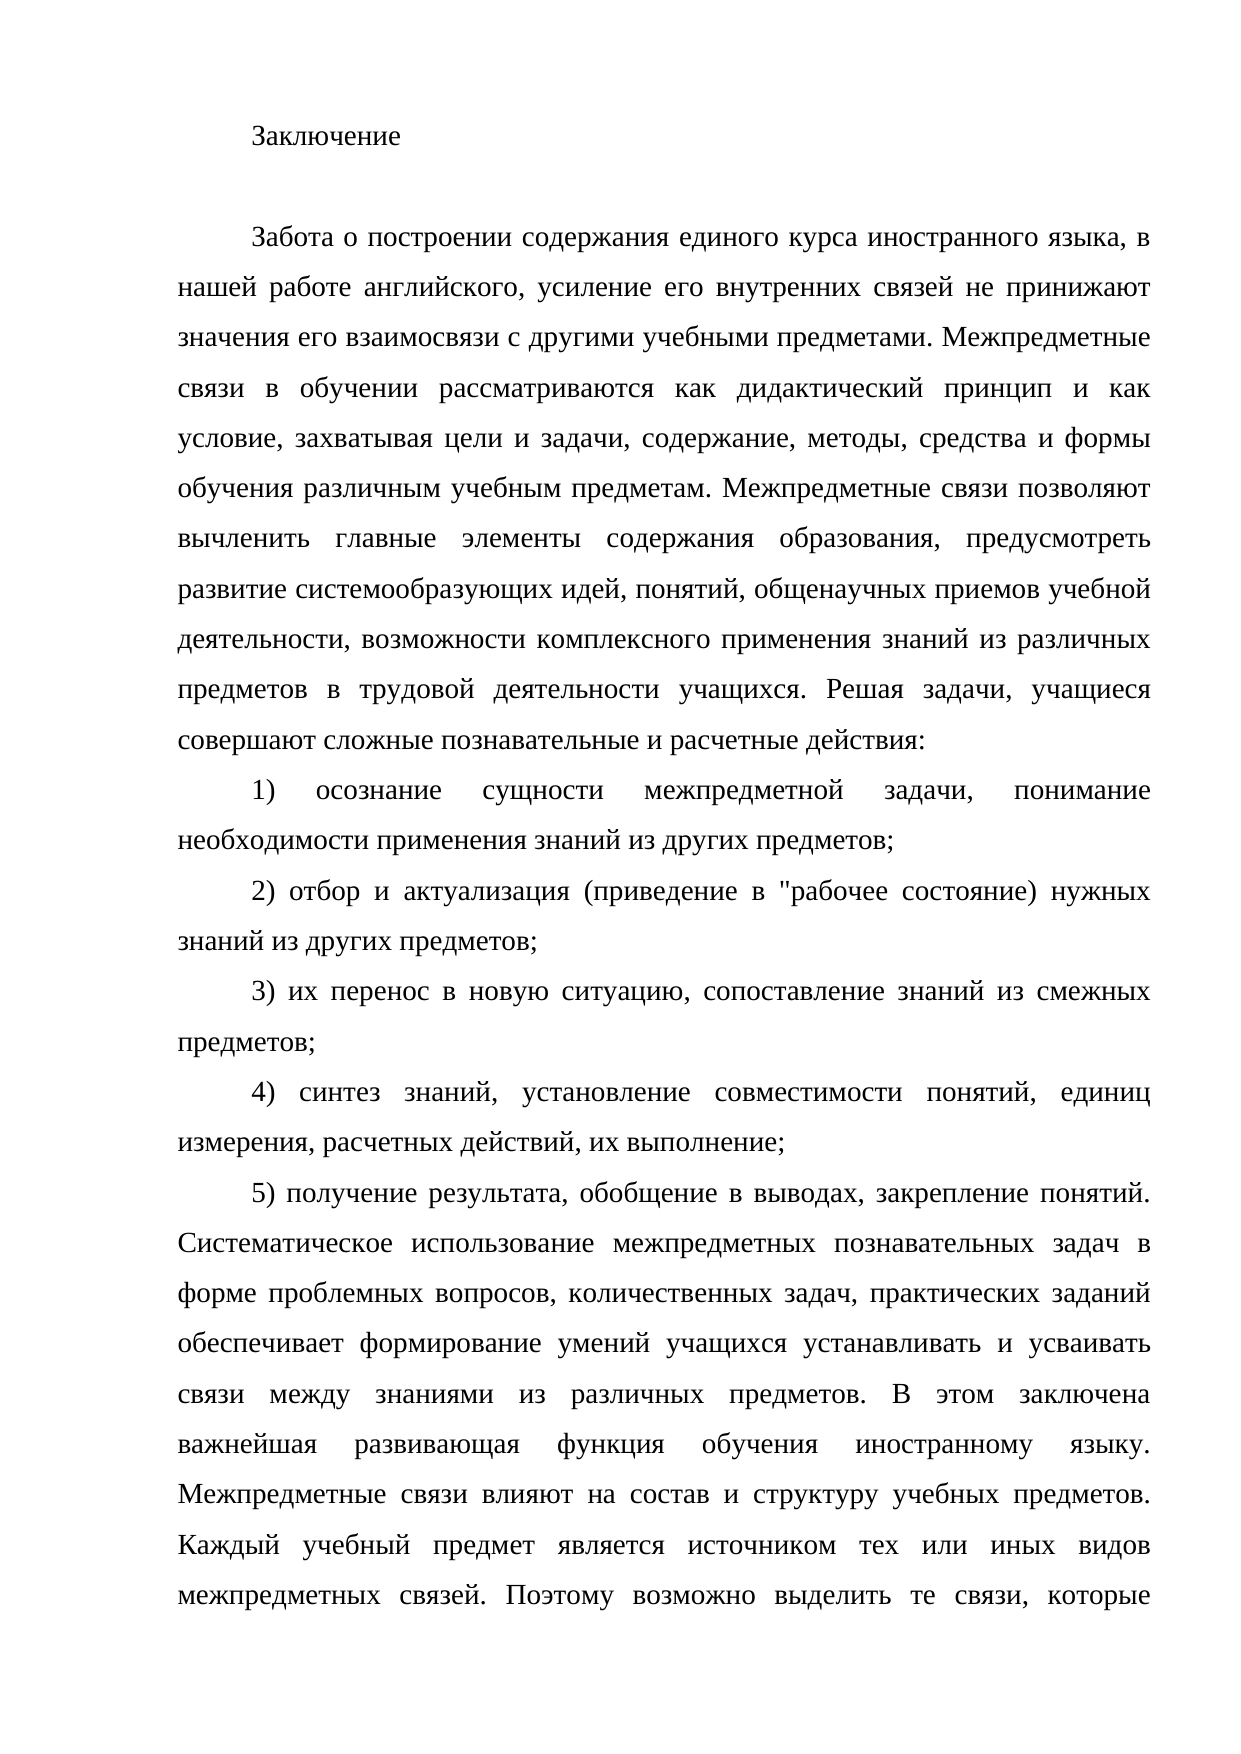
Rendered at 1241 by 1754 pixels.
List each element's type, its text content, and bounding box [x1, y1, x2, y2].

text 2) отбор и актуализация (приведение в "рабочее состояние) нужных знаний из других предметов; [177, 873, 1152, 957]
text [177, 1175, 1152, 1611]
text 1) осознание сущности межпредметной задачи, понимание необходимости применения знаний из других предметов; [177, 772, 1152, 856]
text 3) их перенос в новую ситуацию, сопоставление знаний из смежных предметов; [177, 973, 1152, 1057]
text 4) синтез знаний, установление совместимости понятий, единиц измерения, расчетных действий, их выполнение; [177, 1074, 1152, 1158]
text Заключение [177, 118, 1152, 152]
text Забота о построении содержания единого курса иностранного языка, в нашей работе английского, усиление его внутренних связей не принижают значения его взаимосвязи с другими учебными предметами. Межпредметные связи в обучении рассматриваются как дидактический принцип и как условие, захватывая цели и задачи, содержание, методы, средства и формы обучения различным учебным предметам. Межпредметные связи позволяют вычленить главные элементы содержания образования, предусмотреть развитие системообразующих идей, понятий, общенаучных приемов учебной деятельности, возможности комплексного применения знаний из различных предметов в трудовой деятельности учащихся. Решая задачи, учащиеся совершают сложные познавательные и расчетные действия: [177, 219, 1152, 755]
